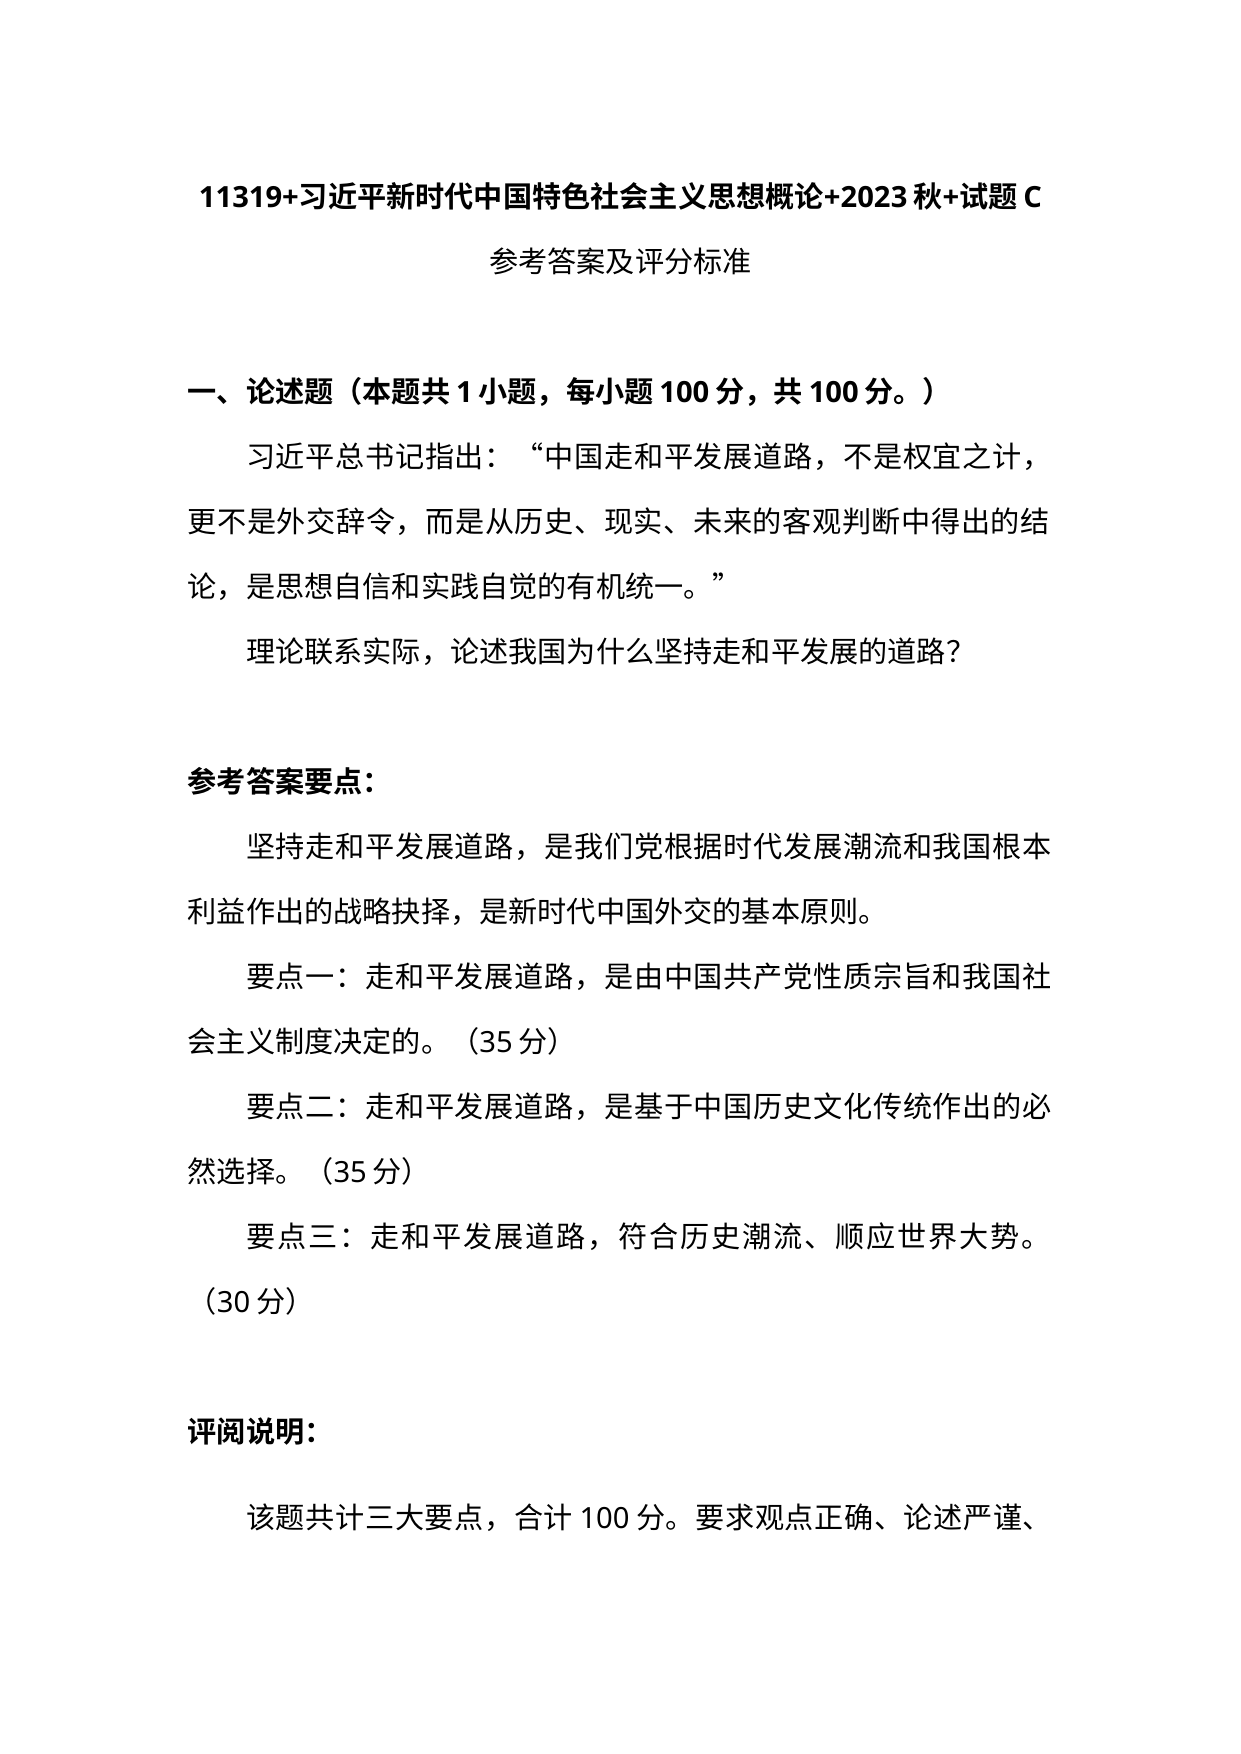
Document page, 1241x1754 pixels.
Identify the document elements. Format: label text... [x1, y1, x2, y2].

list 一、论述题（本题共1小题，每小题100分，共100分。） [187, 357, 1053, 422]
text 理论联系实际，论述我国为什么坚持走和平发展的道路？ [187, 617, 1053, 682]
text 习近平总书记指出：“中国走和平发展道路，不是权宜之计，更不是外交辞令，而是从历史、现实、未来的客观判断中得出的结论，是思想自信和实践自觉的有机统一。” [187, 422, 1053, 617]
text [187, 1483, 1053, 1548]
text 坚持走和平发展道路，是我们党根据时代发展潮流和我国根本利益作出的战略抉择，是新时代中国外交的基本原则。 [187, 812, 1053, 942]
text 要点一：走和平发展道路，是由中国共产党性质宗旨和我国社会主义制度决定的。（35分） [187, 942, 1053, 1072]
text 11319+习近平新时代中国特色社会主义思想概论+2023秋+试题C [187, 162, 1053, 227]
text 要点三：走和平发展道路，符合历史潮流、顺应世界大势。（30分） [187, 1202, 1053, 1332]
text 要点二：走和平发展道路，是基于中国历史文化传统作出的必然选择。（35分） [187, 1072, 1053, 1202]
text 参考答案要点： [187, 747, 1053, 812]
text 参考答案及评分标准 [187, 227, 1053, 292]
text 评阅说明： [187, 1397, 1053, 1462]
